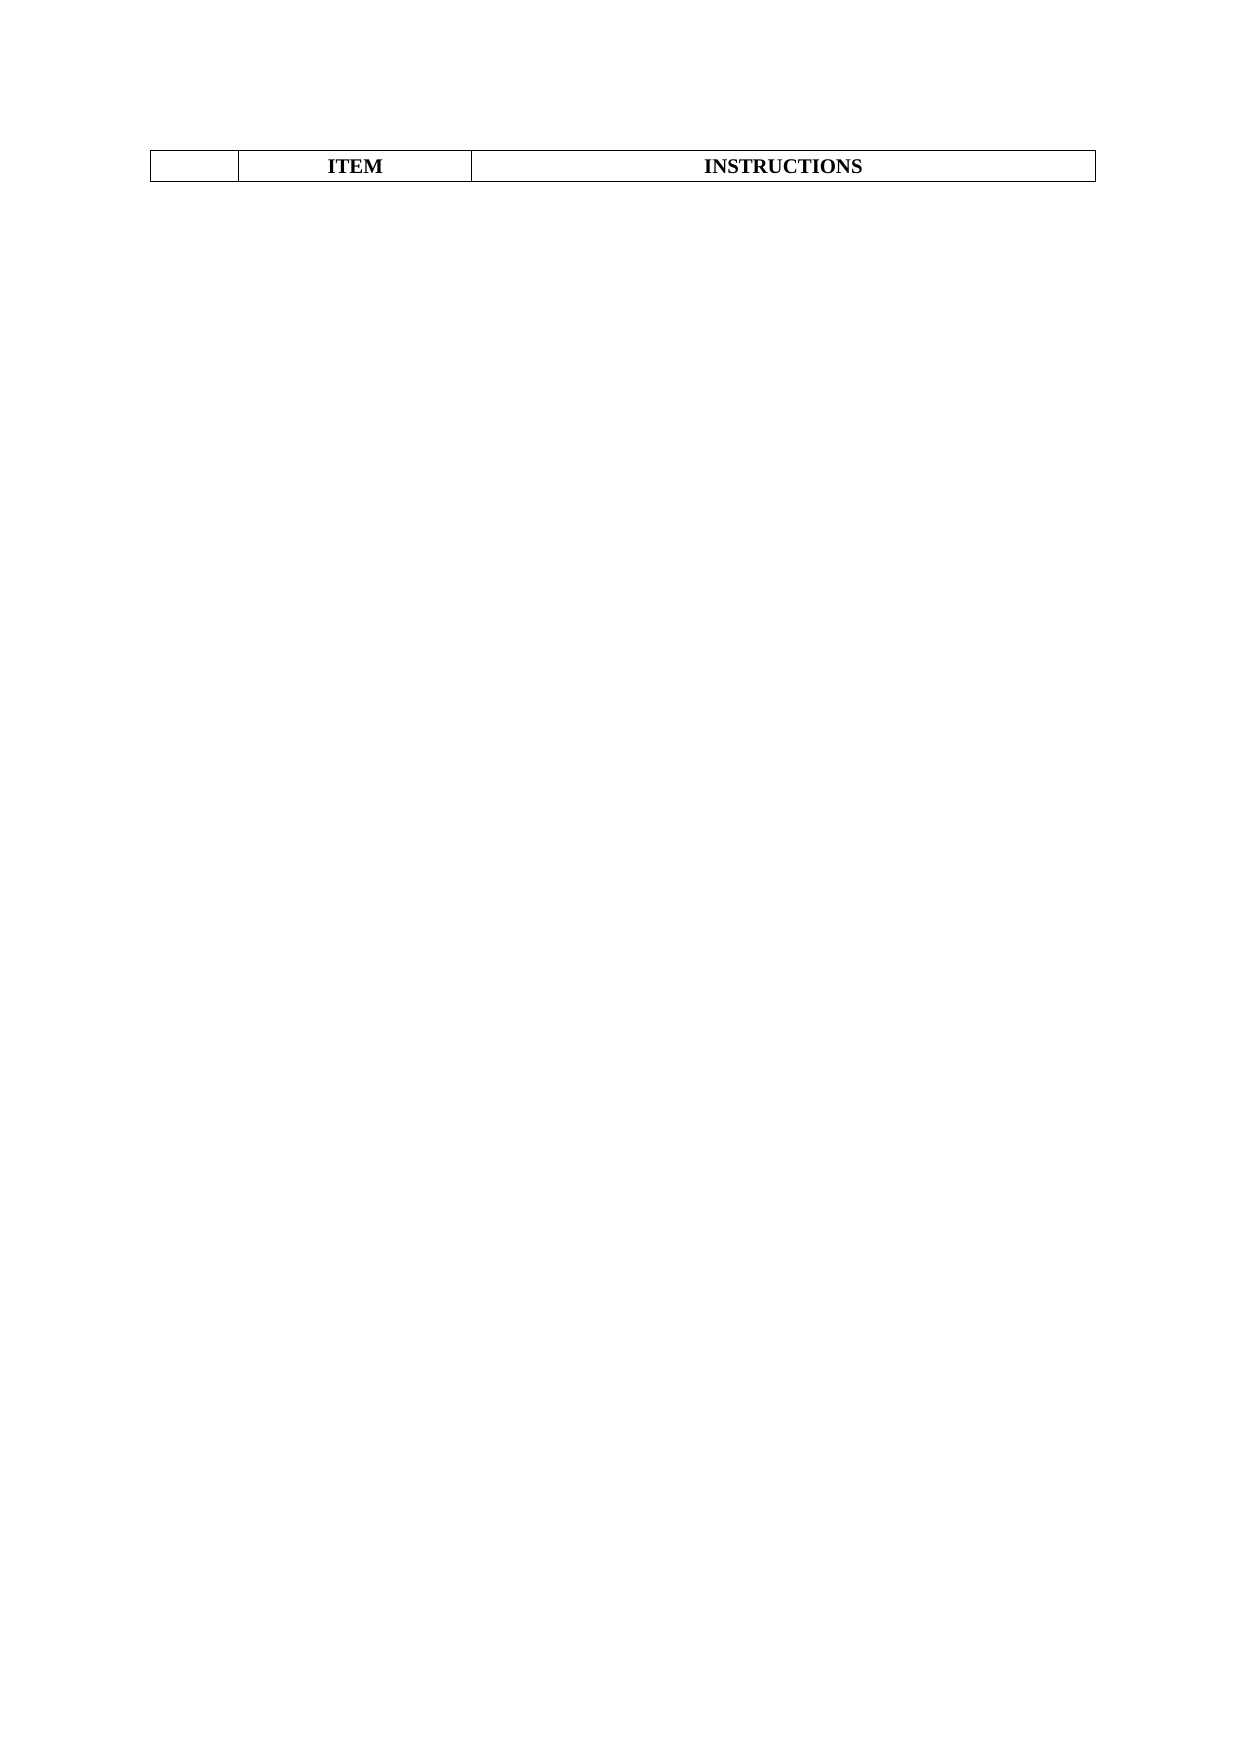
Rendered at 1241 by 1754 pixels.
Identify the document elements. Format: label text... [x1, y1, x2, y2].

table_header [151, 151, 238, 181]
table_header ITEM [239, 151, 471, 181]
table_header INSTRUCTIONS [472, 151, 1095, 181]
